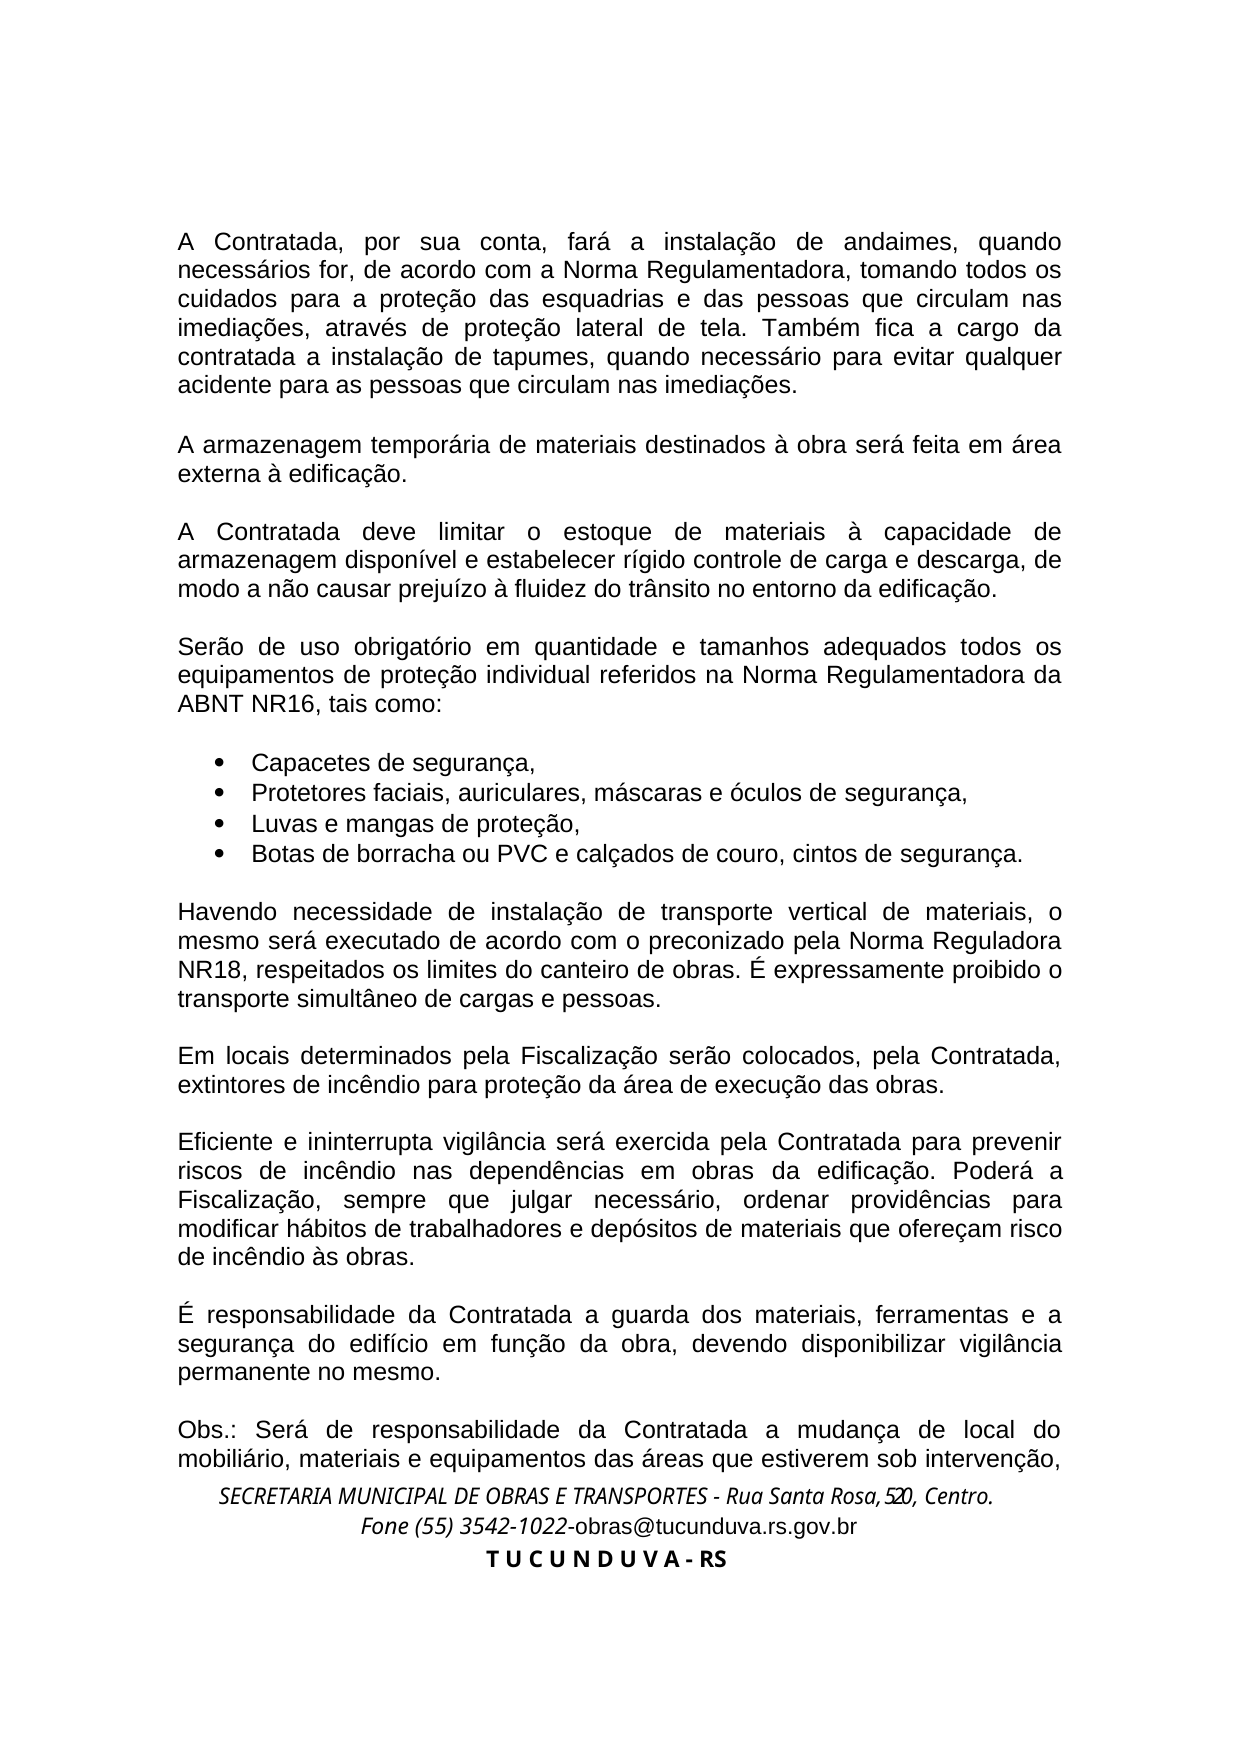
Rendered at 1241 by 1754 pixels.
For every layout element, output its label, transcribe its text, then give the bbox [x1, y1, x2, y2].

text A Contratada, por sua conta, fará a instalação de andaimes, quando necessários for, de acordo com a Norma Regulamentadora, tomando todos os cuidados para a proteção das esquadrias e das pessoas que circulam nas imediações, através de proteção lateral de tela. Também fica a cargo da contratada a instalação de tapumes, quando necessário para evitar qualquer acidente para as pessoas que circulam nas imediações. [177, 227, 1064, 399]
list Capacetes de segurança, [215, 747, 1082, 777]
text Havendo necessidade de instalação de transporte vertical de materiais, o mesmo será executado de acordo com o preconizado pela Norma Reguladora NR18, respeitados os limites do canteiro de obras. É expressamente proibido o transporte simultâneo de cargas e pessoas. [177, 897, 1063, 1012]
text A armazenagem temporária de materiais destinados à obra será feita em área externa à edificação. [177, 430, 1063, 488]
list Botas de borracha ou PVC e calçados de couro, cintos de segurança. [215, 838, 1082, 869]
text É responsabilidade da Contratada a guarda dos materiais, ferramentas e a segurança do edifício em função da obra, devendo disponibilizar vigilância permanente no mesmo. [177, 1300, 1063, 1386]
text Em locais determinados pela Fiscalização serão colocados, pela Contratada, extintores de incêndio para proteção da área de execução das obras. [177, 1041, 1063, 1098]
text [177, 1415, 1063, 1472]
list Luvas e mangas de proteção, [215, 808, 1082, 838]
text Serão de uso obrigatório em quantidade e tamanhos adequados todos os equipamentos de proteção individual referidos na Norma Regulamentadora da ABNT NR16, tais como: [177, 632, 1063, 718]
text Eficiente e ininterrupta vigilância será exercida pela Contratada para prevenir riscos de incêndio nas dependências em obras da edificação. Poderá a Fiscalização, sempre que julgar necessário, ordenar providências para modificar hábitos de trabalhadores e depósitos de materiais que ofereçam risco de incêndio às obras. [177, 1127, 1064, 1271]
list Protetores faciais, auriculares, máscaras e óculos de segurança, [215, 777, 1082, 808]
text A Contratada deve limitar o estoque de materiais à capacidade de armazenagem disponível e estabelecer rígido controle de carga e descarga, de modo a não causar prejuízo à fluidez do trânsito no entorno da edificação. [177, 517, 1063, 603]
